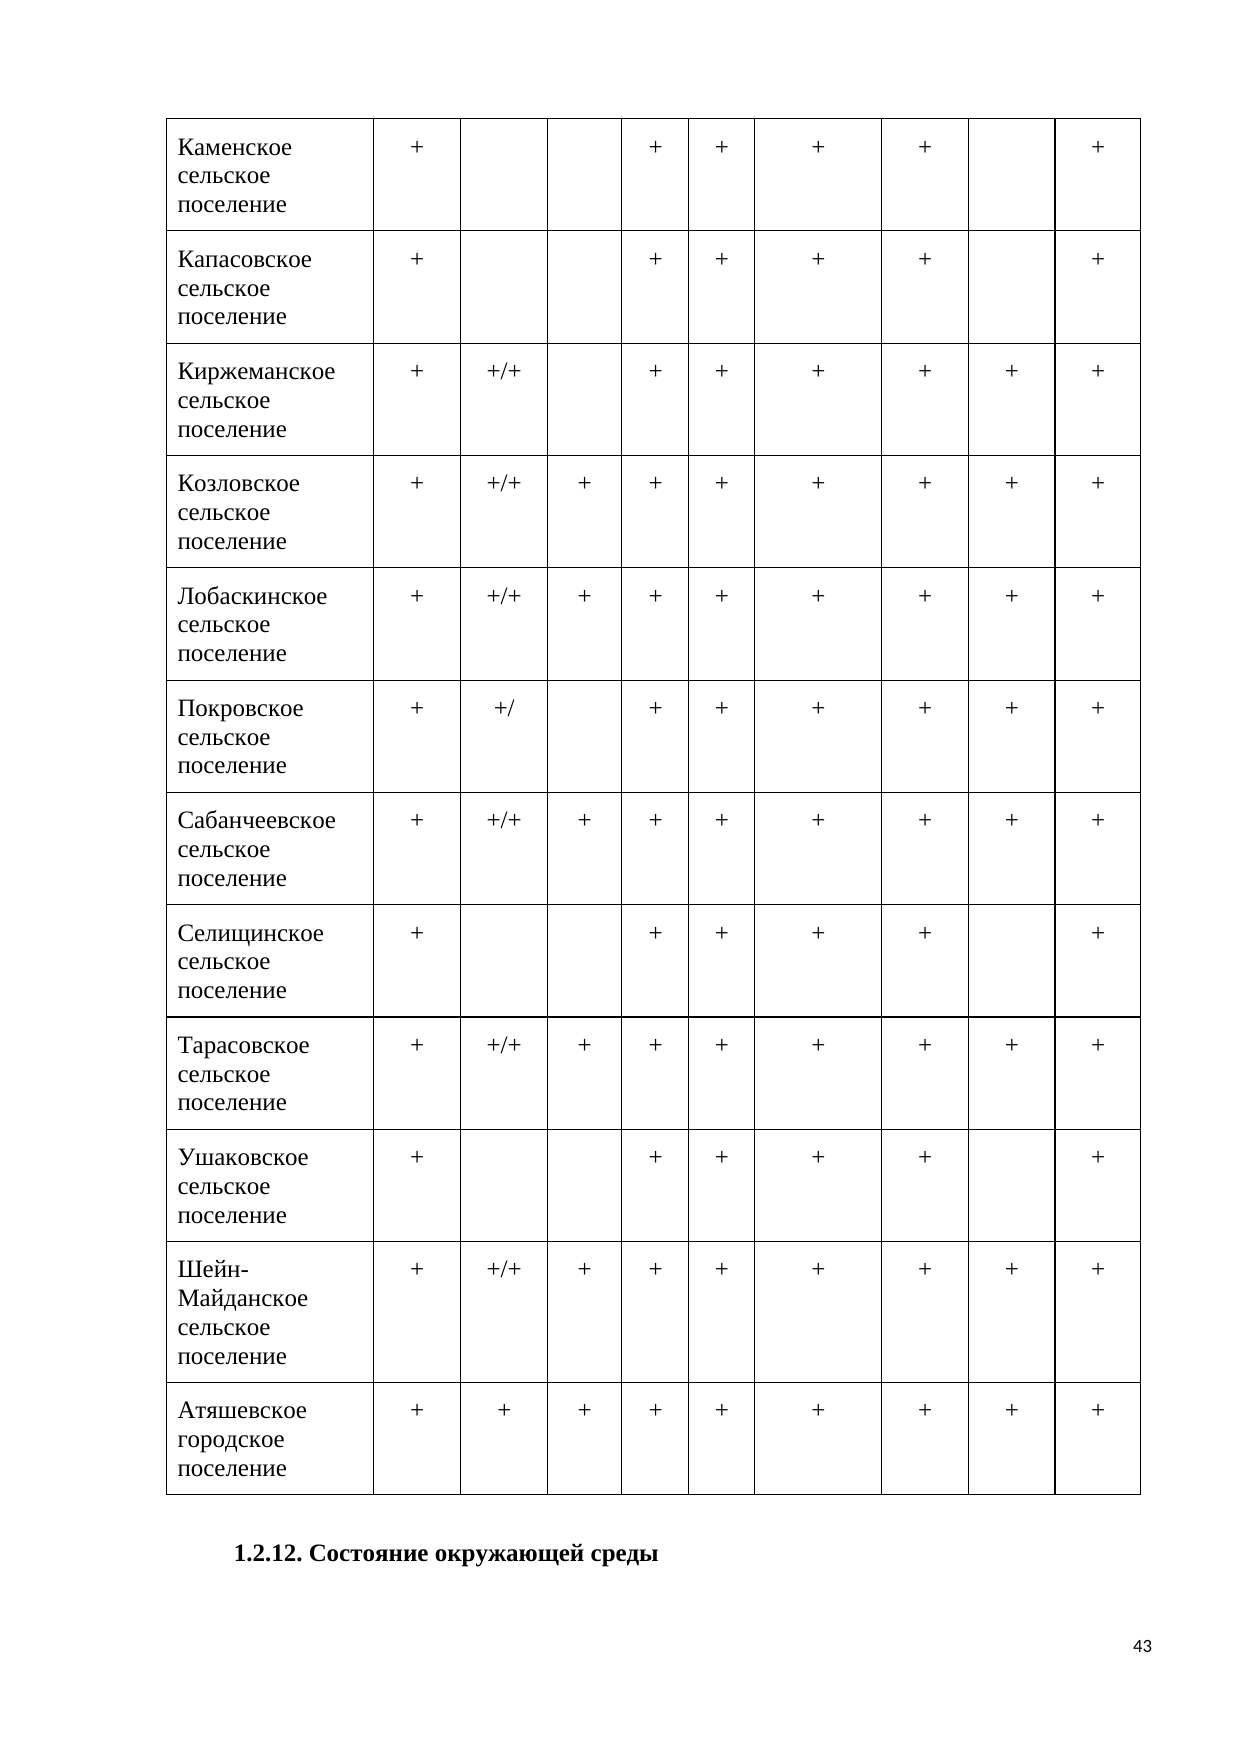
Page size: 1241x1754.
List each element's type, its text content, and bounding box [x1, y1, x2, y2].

table_cell + [969, 1383, 1054, 1494]
table_cell + [548, 793, 621, 904]
table_cell [969, 905, 1054, 1016]
table_cell + [374, 1242, 460, 1382]
table_cell + [969, 1242, 1054, 1382]
table_cell [461, 905, 547, 1016]
table_cell Сабанчеевское сельское поселение [167, 793, 373, 904]
table_cell + [755, 1130, 881, 1241]
table_cell + [755, 905, 881, 1016]
table_cell + [622, 231, 688, 343]
table_cell + [548, 568, 621, 679]
table_cell [461, 231, 547, 343]
table_cell + [689, 1383, 754, 1494]
table_cell + [622, 568, 688, 679]
table_cell + [622, 1018, 688, 1129]
table_cell + [755, 1383, 881, 1494]
table_cell Селищинское сельское поселение [167, 905, 373, 1016]
table_cell + [1056, 344, 1140, 455]
table_cell [548, 681, 621, 792]
table_cell Козловское сельское поселение [167, 456, 373, 567]
table_cell + [622, 905, 688, 1016]
table_cell + [1056, 231, 1140, 343]
table_cell +/+ [461, 793, 547, 904]
table_cell + [882, 1383, 968, 1494]
table_cell + [755, 1018, 881, 1129]
table_cell + [374, 681, 460, 792]
table_cell + [374, 568, 460, 679]
table_cell + [1056, 1242, 1140, 1382]
table_cell + [882, 1242, 968, 1382]
text 1.2.12. Состояние окружающей среды [177, 1538, 1152, 1567]
table_cell [548, 119, 621, 230]
table_cell [969, 1130, 1054, 1241]
table_cell + [374, 1018, 460, 1129]
table_cell + [374, 231, 460, 343]
table_cell Лобаскинское сельское поселение [167, 568, 373, 679]
table_cell + [969, 344, 1054, 455]
table_cell + [1056, 456, 1140, 567]
table_cell Капасовское сельское поселение [167, 231, 373, 343]
table_cell + [548, 1242, 621, 1382]
table_cell + [882, 119, 968, 230]
table_cell + [548, 456, 621, 567]
table_cell + [548, 1018, 621, 1129]
table_cell [461, 119, 547, 230]
table_cell + [622, 793, 688, 904]
table_cell Киржеманское сельское поселение [167, 344, 373, 455]
table_cell + [1056, 1130, 1140, 1241]
table_cell + [1056, 905, 1140, 1016]
table_cell [969, 231, 1054, 343]
table_cell Каменское сельское поселение [167, 119, 373, 230]
table_cell + [882, 681, 968, 792]
table_cell Покровское сельское поселение [167, 681, 373, 792]
table_cell + [374, 1130, 460, 1241]
table_cell [548, 231, 621, 343]
table_cell +/+ [461, 1242, 547, 1382]
table_cell + [969, 1018, 1054, 1129]
table_cell + [461, 1383, 547, 1494]
table_cell Атяшевское городское поселение [167, 1383, 373, 1494]
table_cell + [689, 1242, 754, 1382]
table_cell + [882, 1018, 968, 1129]
table_cell + [689, 793, 754, 904]
table_cell + [689, 681, 754, 792]
table_cell + [1056, 568, 1140, 679]
table_cell + [755, 793, 881, 904]
table_cell + [622, 119, 688, 230]
table_cell + [689, 456, 754, 567]
table_cell + [689, 568, 754, 679]
table_cell + [374, 793, 460, 904]
table_cell + [969, 793, 1054, 904]
table_cell + [689, 1018, 754, 1129]
table_cell [548, 1130, 621, 1241]
table_cell [548, 905, 621, 1016]
table_cell [969, 119, 1054, 230]
table_cell Шейн-Майданское сельское поселение [167, 1242, 373, 1382]
table_cell +/ [461, 681, 547, 792]
table_cell + [374, 456, 460, 567]
table_cell + [622, 456, 688, 567]
table_cell + [882, 568, 968, 679]
table_cell + [755, 456, 881, 567]
table_cell + [622, 1383, 688, 1494]
table_cell + [969, 456, 1054, 567]
table_cell + [374, 119, 460, 230]
table_cell + [755, 568, 881, 679]
table_cell + [755, 231, 881, 343]
table_cell + [622, 344, 688, 455]
table_cell +/+ [461, 456, 547, 567]
table_cell Тарасовское сельское поселение [167, 1018, 373, 1129]
table_cell + [882, 1130, 968, 1241]
table_cell + [622, 681, 688, 792]
table_cell + [969, 568, 1054, 679]
table_cell + [1056, 119, 1140, 230]
table_cell + [969, 681, 1054, 792]
table_cell + [1056, 1383, 1140, 1494]
table_cell + [374, 344, 460, 455]
table_cell + [689, 231, 754, 343]
table_cell Ушаковское сельское поселение [167, 1130, 373, 1241]
table_cell [548, 344, 621, 455]
table_cell + [689, 119, 754, 230]
table_cell [461, 1130, 547, 1241]
table_cell + [755, 119, 881, 230]
table_cell + [1056, 793, 1140, 904]
table_cell + [548, 1383, 621, 1494]
table_cell + [755, 1242, 881, 1382]
table_cell + [689, 1130, 754, 1241]
table_cell + [689, 905, 754, 1016]
table_cell + [882, 344, 968, 455]
table_cell + [882, 905, 968, 1016]
table_cell + [374, 1383, 460, 1494]
table_cell +/+ [461, 1018, 547, 1129]
table_cell + [1056, 1018, 1140, 1129]
table_cell + [882, 231, 968, 343]
table_cell + [622, 1130, 688, 1241]
table_cell + [374, 905, 460, 1016]
table_cell + [622, 1242, 688, 1382]
table_cell +/+ [461, 344, 547, 455]
table_cell + [689, 344, 754, 455]
table_cell + [755, 681, 881, 792]
table_cell + [882, 456, 968, 567]
table_cell + [882, 793, 968, 904]
table_cell + [755, 344, 881, 455]
table_cell +/+ [461, 568, 547, 679]
table_cell + [1056, 681, 1140, 792]
